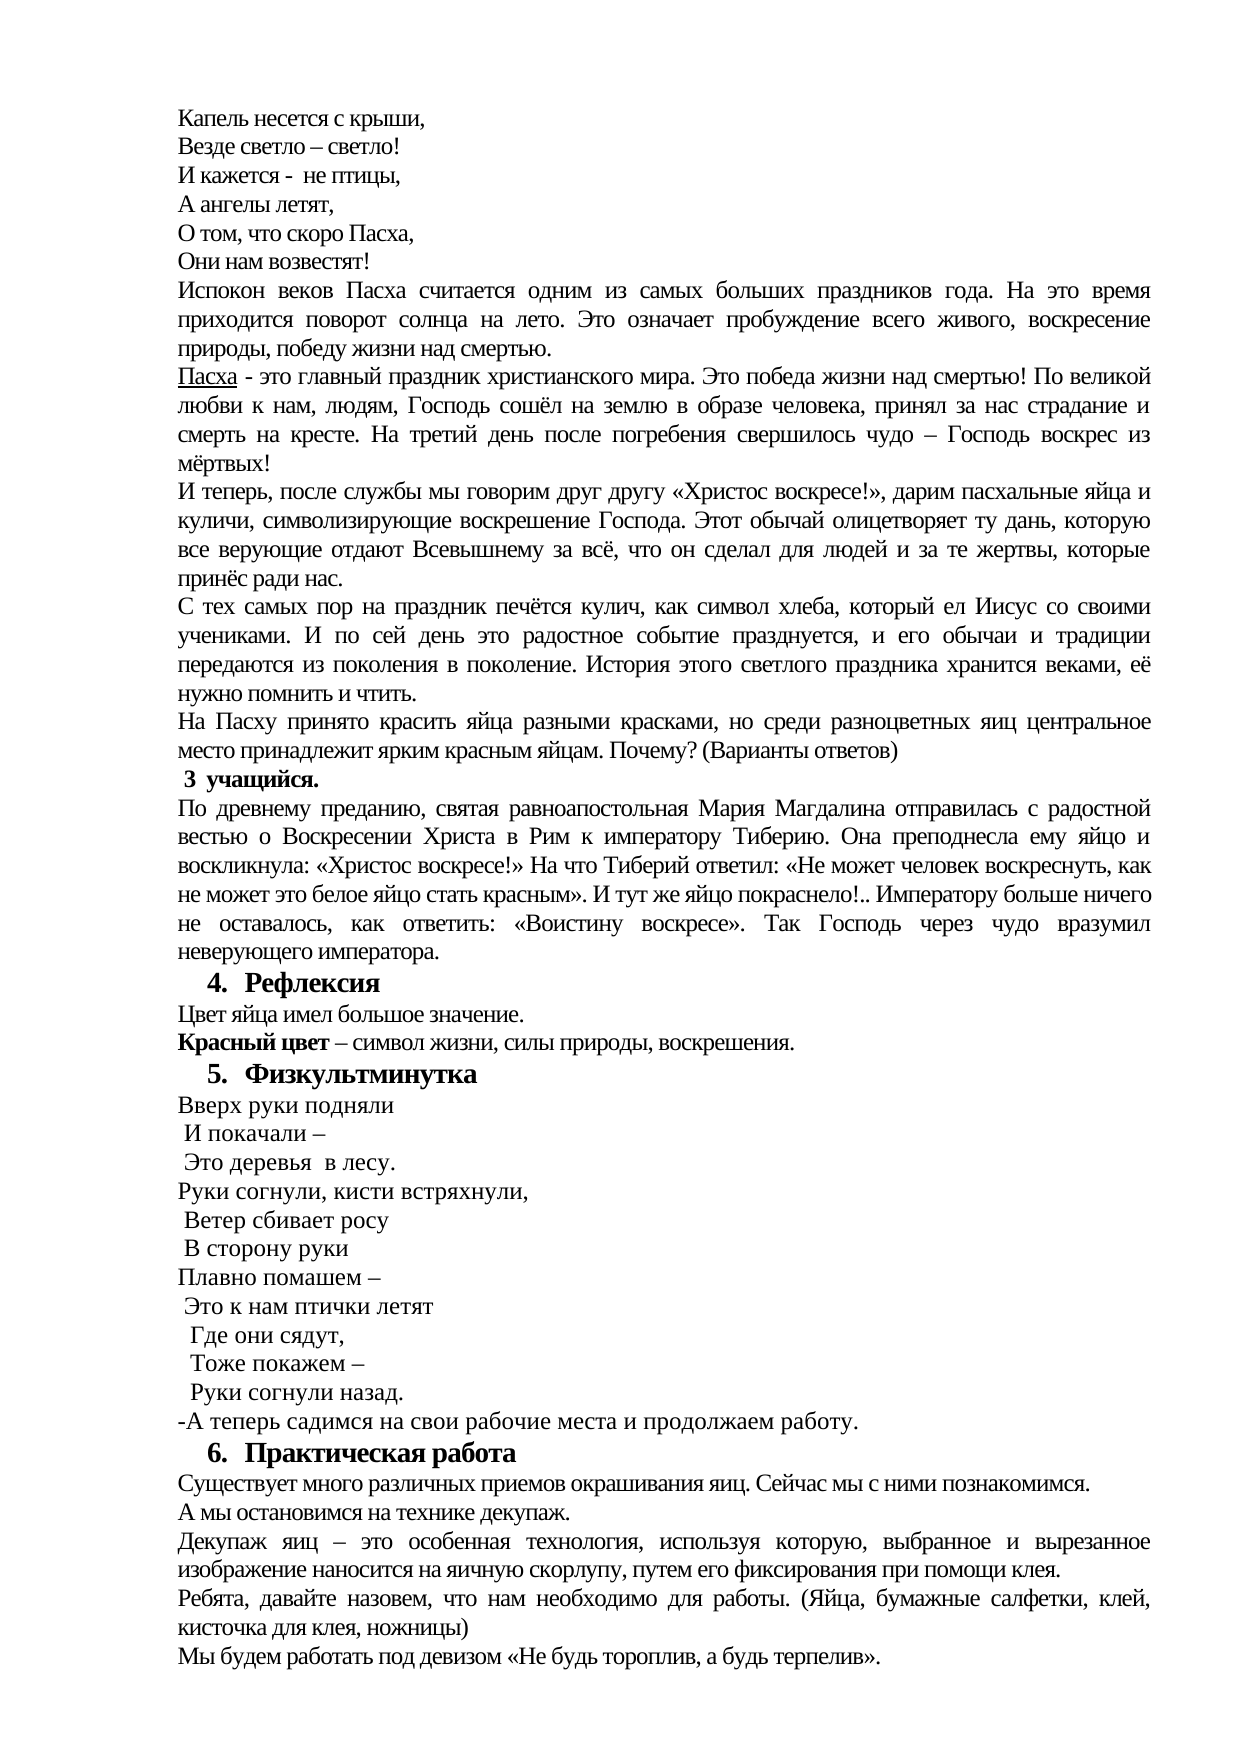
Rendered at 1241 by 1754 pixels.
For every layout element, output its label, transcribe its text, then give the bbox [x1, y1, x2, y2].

text И кажется - не птицы, [177, 160, 1152, 189]
text О том, что скоро Пасха, [177, 218, 1152, 246]
text А ангелы летят, [177, 189, 1152, 218]
text Тоже покажем – [177, 1348, 1152, 1377]
list Практическая работа [207, 1435, 1152, 1468]
text А мы остановимся на технике декупаж. [177, 1497, 1152, 1526]
text Это деревья в лесу. [177, 1147, 1152, 1176]
text По древнему преданию, святая равноапостольная Мария Магдалина отправилась с радостной вестью о Воскресении Христа в Рим к императору Тиберию. Она преподнесла ему яйцо и воскликнула: «Христос воскресе!» На что Тиберий ответил: «Не может человек воскреснуть, как не может это белое яйцо стать красным». И тут же яйцо покраснело!.. Императору больше ничего не оставалось, как ответить: «Воистину воскресе». Так Господь через чудо вразумил неверующего императора. [177, 793, 1152, 965]
text Мы будем работать под девизом «Не будь тороплив, а будь терпелив». [177, 1641, 1152, 1669]
text На Пасху принято красить яйца разными красками, но среди разноцветных яиц центральное место принадлежит ярким красным яйцам. Почему? (Варианты ответов) [177, 706, 1152, 764]
text C тех самых пор на праздник печётся кулич, как символ хлеба, который ел Иисус со своими учениками. И по сей день это радостное событие празднуется, и его обычаи и традиции передаются из поколения в поколение. История этого светлого праздника хранится веками, её нужно помнить и чтить. [177, 591, 1152, 706]
text Красный цвет – символ жизни, силы природы, воскрешения. [177, 1027, 1152, 1056]
text И покачали – [177, 1118, 1152, 1147]
text -А теперь садимся на свои рабочие места и продолжаем работу. [177, 1406, 1152, 1435]
text Везде светло – светло! [177, 131, 1152, 160]
list Рефлексия [207, 965, 1152, 999]
text Вверх руки подняли [177, 1090, 1152, 1118]
text Плавно помашем – [177, 1262, 1152, 1291]
text Цвет яйца имел большое значение. [177, 999, 1152, 1027]
text Это к нам птички летят [177, 1291, 1152, 1320]
text 3 учащийся. [177, 764, 1152, 793]
text Пасха - это главный праздник христианского мира. Это победа жизни над смертью! По великой любви к нам, людям, Господь сошёл на землю в образе человека, принял за нас страдание и смерть на кресте. На третий день после погребения свершилось чудо – Господь воскрес из мёртвых! [177, 361, 1152, 476]
text В сторону руки [177, 1233, 1152, 1262]
text Руки согнули, кисти встряхнули, [177, 1176, 1152, 1205]
text Декупаж яиц – это особенная технология, используя которую, выбранное и вырезанное изображение наносится на яичную скорлупу, путем его фиксирования при помощи клея. [177, 1526, 1152, 1583]
text Они нам возвестят! [177, 246, 1152, 275]
text Испокон веков Пасха считается одним из самых больших праздников года. На это время приходится поворот солнца на лето. Это означает пробуждение всего живого, воскресение природы, победу жизни над смертью. [177, 275, 1152, 361]
list Физкультминутка [207, 1056, 1152, 1090]
text Капель несется с крыши, [177, 103, 1152, 131]
text Ребята, давайте назовем, что нам необходимо для работы. (Яйца, бумажные салфетки, клей, кисточка для клея, ножницы) [177, 1583, 1152, 1641]
text Руки согнули назад. [177, 1377, 1152, 1406]
text Существует много различных приемов окрашивания яиц. Сейчас мы с ними познакомимся. [177, 1468, 1152, 1497]
text И теперь, после службы мы говорим друг другу «Христос воскресе!», дарим пасхальные яйца и куличи, символизирующие воскрешение Господа. Этот обычай олицетворяет ту дань, которую все верующие отдают Всевышнему за всё, что он сделал для людей и за те жертвы, которые принёс ради нас. [177, 476, 1152, 591]
text Где они сядут, [177, 1320, 1152, 1348]
text Ветер сбивает росу [177, 1205, 1152, 1233]
